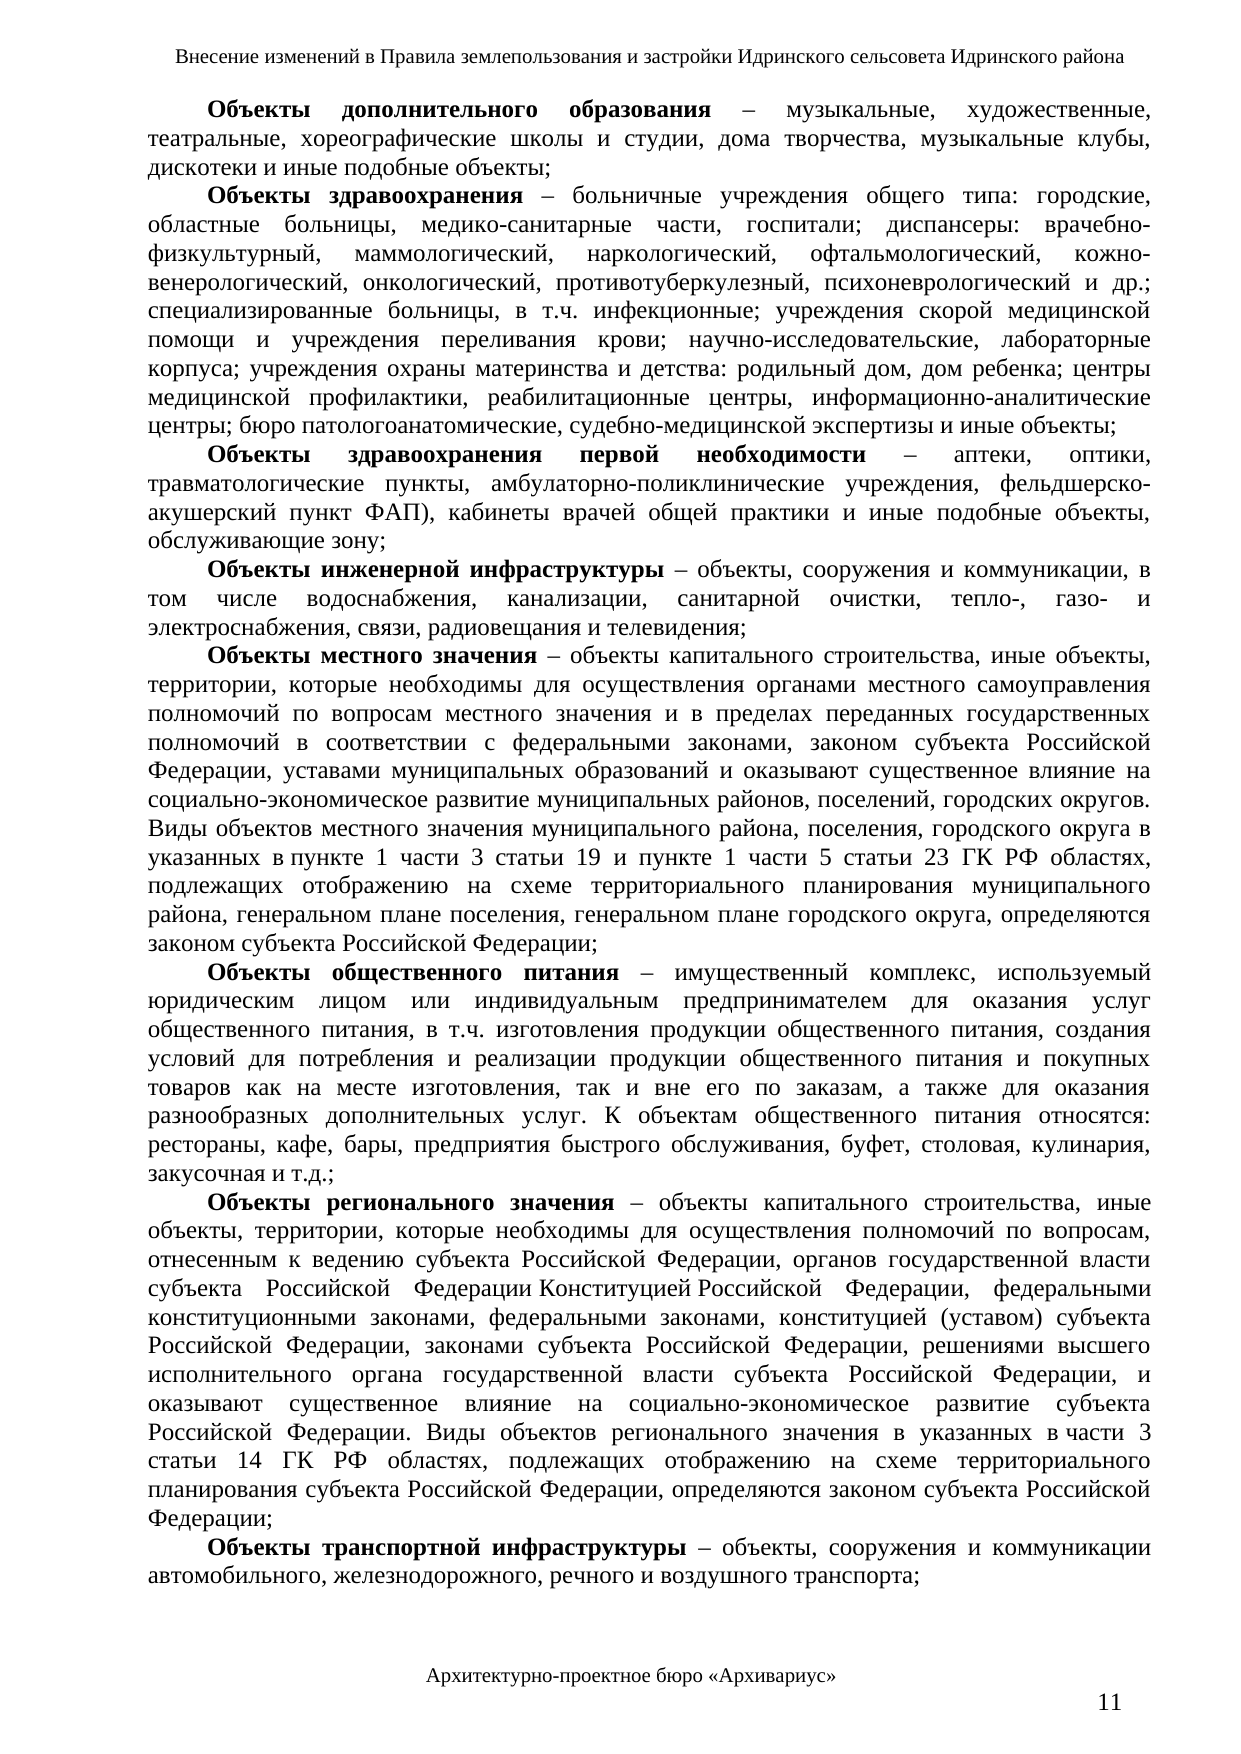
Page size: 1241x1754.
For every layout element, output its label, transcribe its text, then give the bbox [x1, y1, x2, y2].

text Объекты дополнительного образования – музыкальные, художественные, театральные, хореографические школы и студии, дома творчества, музыкальные клубы, дискотеки и иные подобные объекты; [148, 94, 1152, 180]
text Объекты здравоохранения первой необходимости – аптеки, оптики, травматологические пункты, амбулаторно-поликлинические учреждения, фельдшерско-акушерский пункт ФАП), кабинеты врачей общей практики и иные подобные объекты, обслуживающие зону; [148, 439, 1152, 554]
text Объекты инженерной инфраструктуры – объекты, сооружения и коммуникации, в том числе водоснабжения, канализации, санитарной очистки, тепло-, газо- и электроснабжения, связи, радиовещания и телевидения; [148, 554, 1152, 640]
text Объекты транспортной инфраструктуры – объекты, сооружения и коммуникации автомобильного, железнодорожного, речного и воздушного транспорта; [148, 1532, 1152, 1589]
text Объекты местного значения – объекты капитального строительства, иные объекты, территории, которые необходимы для осуществления органами местного самоуправления полномочий по вопросам местного значения и в пределах переданных государственных полномочий в соответствии с федеральными законами, законом субъекта Российской Федерации, уставами муниципальных образований и оказывают существенное влияние на социально-экономическое развитие муниципальных районов, поселений, городских округов. Виды объектов местного значения муниципального района, поселения, городского округа в указанных в пункте 1 части 3 статьи 19 и пункте 1 части 5 статьи 23 ГК РФ областях, подлежащих отображению на схеме территориального планирования муниципального района, генеральном плане поселения, генеральном плане городского округа, определяются законом субъекта Российской Федерации; [148, 640, 1152, 957]
text Объекты общественного питания – имущественный комплекс, используемый юридическим лицом или индивидуальным предпринимателем для оказания услуг общественного питания, в т.ч. изготовления продукции общественного питания, создания условий для потребления и реализации продукции общественного питания и покупных товаров как на месте изготовления, так и вне его по заказам, а также для оказания разнообразных дополнительных услуг. К объектам общественного питания относятся: рестораны, кафе, бары, предприятия быстрого обслуживания, буфет, столовая, кулинария, закусочная и т.д.; [148, 957, 1152, 1187]
text Объекты регионального значения – объекты капитального строительства, иные объекты, территории, которые необходимы для осуществления полномочий по вопросам, отнесенным к ведению субъекта Российской Федерации, органов государственной власти субъекта Российской Федерации Конституцией Российской Федерации, федеральными конституционными законами, федеральными законами, конституцией (уставом) субъекта Российской Федерации, законами субъекта Российской Федерации, решениями высшего исполнительного органа государственной власти субъекта Российской Федерации, и оказывают существенное влияние на социально-экономическое развитие субъекта Российской Федерации. Виды объектов регионального значения в указанных в части 3 статьи 14 ГК РФ областях, подлежащих отображению на схеме территориального планирования субъекта Российской Федерации, определяются законом субъекта Российской Федерации; [148, 1187, 1152, 1532]
text Объекты здравоохранения – больничные учреждения общего типа: городские, областные больницы, медико-санитарные части, госпитали; диспансеры: врачебно-физкультурный, маммологический, наркологический, офтальмологический, кожно-венерологический, онкологический, противотуберкулезный, психоневрологический и др.; специализированные больницы, в т.ч. инфекционные; учреждения скорой медицинской помощи и учреждения переливания крови; научно-исследовательские, лабораторные корпуса; учреждения охраны материнства и детства: родильный дом, дом ребенка; центры медицинской профилактики, реабилитационные центры, информационно-аналитические центры; бюро патологоанатомические, судебно-медицинской экспертизы и иные объекты; [148, 180, 1152, 439]
